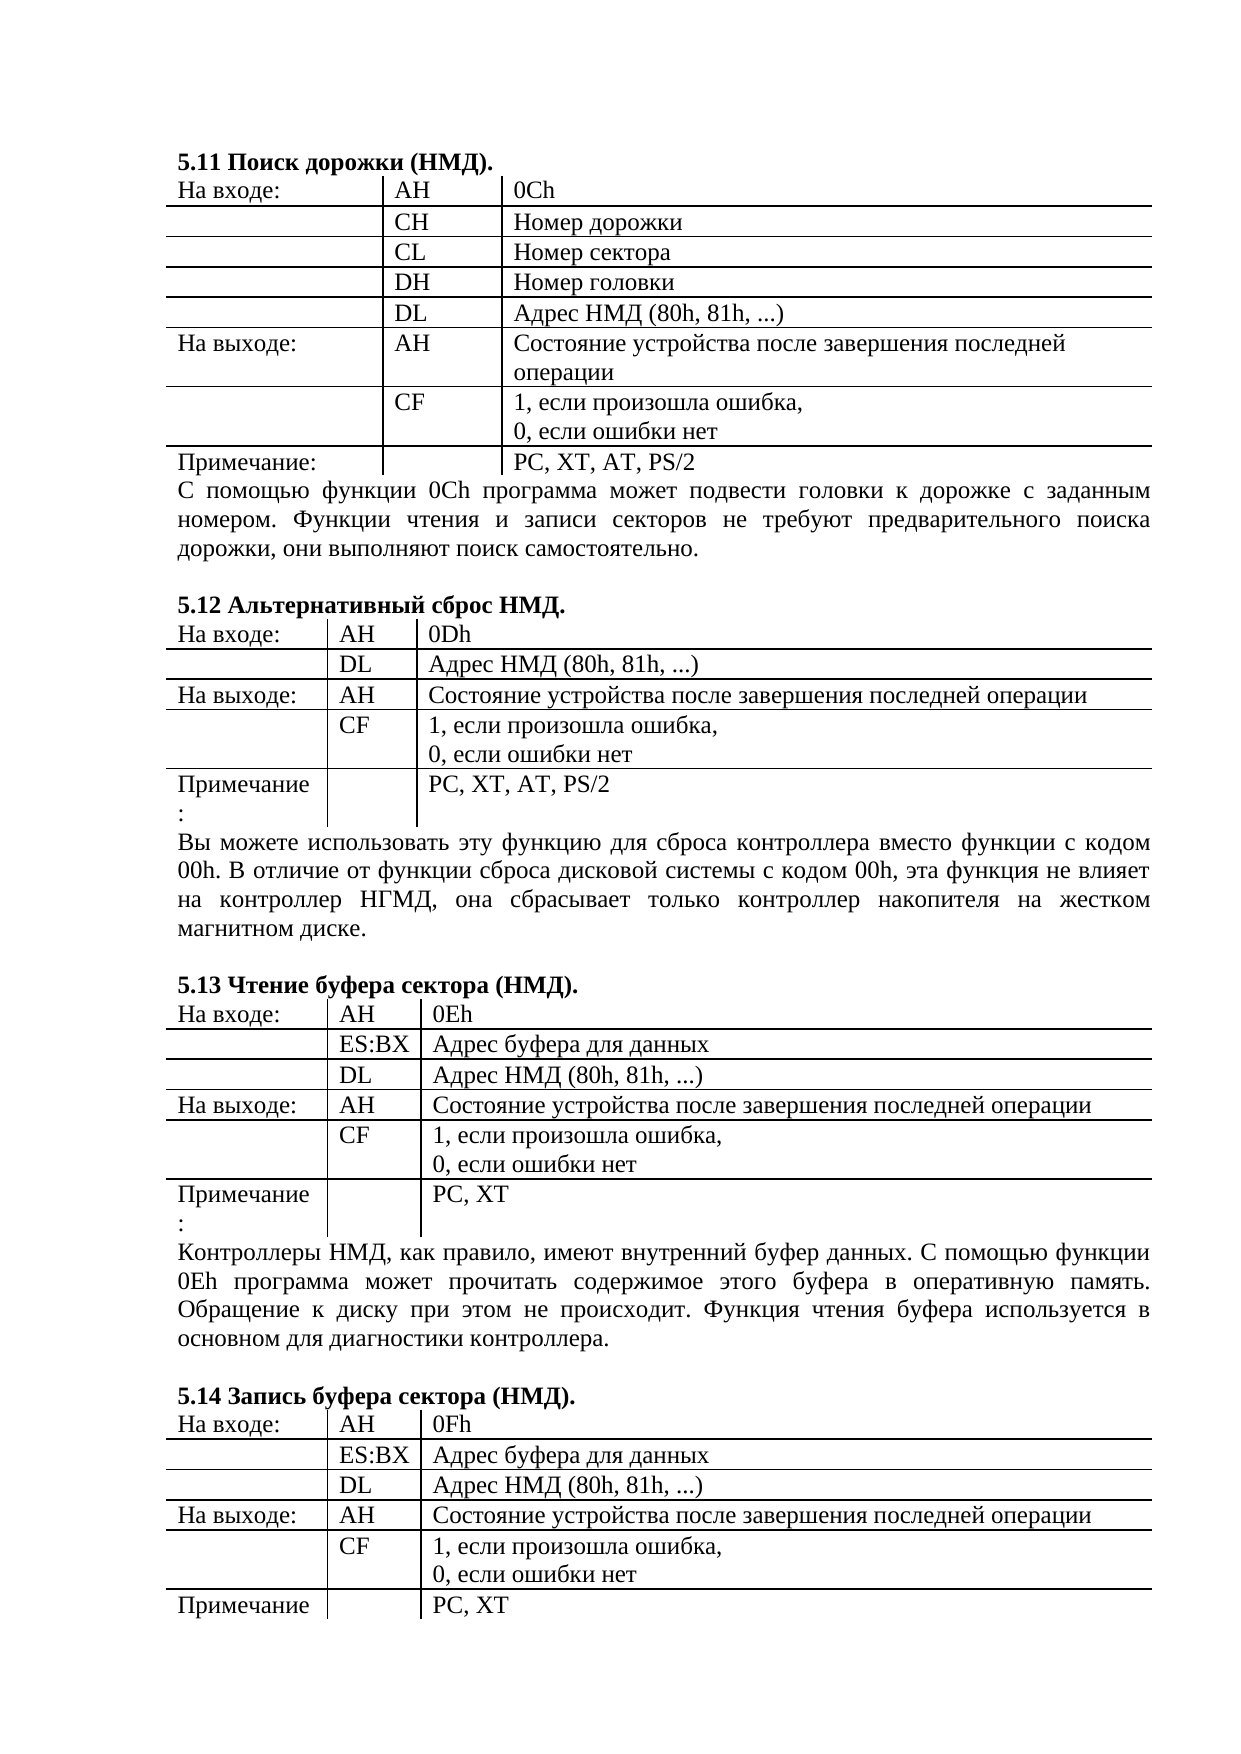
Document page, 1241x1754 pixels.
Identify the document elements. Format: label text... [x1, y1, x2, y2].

table_cell [166, 207, 382, 236]
table_cell Номер сектора [503, 237, 1152, 266]
text Вы можете использовать эту функцию для сброса контроллера вместо функции с кодом 00h. В отличие от функции сброса дисковой системы с кодом 00h, эта функция не влияет на контроллер НГМД, она сбрасывает только контроллер накопителя на жестком магнитном диске. [177, 827, 1152, 942]
table_cell На выходе: [166, 328, 382, 386]
table_header 0Fh [422, 1410, 1152, 1438]
table_cell 1, если произошла ошибка, 0, если ошибки нет [422, 1531, 1152, 1588]
table_cell CL [384, 237, 501, 266]
table_cell Состояние устройства после завершения последней операции [418, 680, 1152, 708]
text 5.13 Чтение буфера сектора (НМД). [177, 970, 1152, 999]
table_cell PC, XT [422, 1180, 1152, 1237]
table_cell [166, 650, 327, 678]
text С помощью функции 0Ch программа может подвести головки к дорожке с заданным номером. Функции чтения и записи секторов не требуют предварительного поиска дорожки, они выполняют поиск самостоятельно. [177, 475, 1152, 562]
table_header AH [384, 176, 501, 205]
table_cell [166, 1440, 327, 1468]
table_header На входе: [166, 619, 327, 648]
text 5.12 Альтернативный сброс НМД. [177, 590, 1152, 619]
table_cell AH [384, 328, 501, 386]
table_cell [166, 237, 382, 266]
table_cell Состояние устройства после завершения последней операции [422, 1501, 1152, 1529]
table_cell ES:BX [328, 1440, 420, 1468]
table_cell Примечание: [166, 1590, 327, 1618]
table_cell DH [384, 268, 501, 296]
table_cell Адрес буфера для данных [422, 1440, 1152, 1468]
table_cell PC, XT, AT, PS/2 [418, 769, 1152, 827]
table_header 0Ch [503, 176, 1152, 205]
table_cell CH [384, 207, 501, 236]
table_cell На выходе: [166, 1090, 327, 1119]
table_cell [166, 710, 327, 768]
table_cell Примечание: [166, 769, 327, 827]
table_header 0Dh [418, 619, 1152, 648]
table_cell [166, 1030, 327, 1058]
table_cell [328, 1590, 420, 1618]
table_cell На выходе: [166, 1501, 327, 1529]
table_cell PC, XT, AT, PS/2 [503, 447, 1152, 475]
table_header На входе: [166, 1410, 327, 1438]
table_cell 1, если произошла ошибка, 0, если ошибки нет [503, 387, 1152, 445]
table_header На входе: [166, 999, 327, 1028]
table_header На входе: [166, 176, 382, 205]
text 5.14 Запись буфера сектора (НМД). [177, 1381, 1152, 1409]
table_cell DL [328, 650, 416, 678]
table_cell CF [328, 710, 416, 768]
text Контроллеры НМД, как правило, имеют внутренний буфер данных. С помощью функции 0Eh программа может прочитать содержимое этого буфера в оперативную память. Обращение к диску при этом не происходит. Функция чтения буфера используется в основном для диагностики контроллера. [177, 1237, 1152, 1352]
table_cell [328, 1180, 420, 1237]
table_cell CF [384, 387, 501, 445]
table_cell 1, если произошла ошибка, 0, если ошибки нет [418, 710, 1152, 768]
table_cell CF [328, 1531, 420, 1588]
table_cell AH [328, 1090, 420, 1119]
table_cell DL [328, 1060, 420, 1088]
table_cell Состояние устройства после завершения последней операции [422, 1090, 1152, 1119]
table_cell Состояние устройства после завершения последней операции [503, 328, 1152, 386]
table_cell ES:BX [328, 1030, 420, 1058]
table_header AH [328, 999, 420, 1028]
table_cell [166, 1121, 327, 1178]
table_cell CF [328, 1121, 420, 1178]
table_cell [166, 1060, 327, 1088]
table_cell Примечание: [166, 1180, 327, 1237]
table_cell [384, 447, 501, 475]
table_cell Адрес НМД (80h, 81h, ...) [503, 298, 1152, 327]
table_cell DL [328, 1470, 420, 1499]
table_header AH [328, 619, 416, 648]
table_cell Адрес НМД (80h, 81h, ...) [422, 1470, 1152, 1499]
table_cell [328, 769, 416, 827]
table_cell Примечание: [166, 447, 382, 475]
table_cell На выходе: [166, 680, 327, 708]
table_cell 1, если произошла ошибка, 0, если ошибки нет [422, 1121, 1152, 1178]
table_header AH [328, 1410, 420, 1438]
table_cell [166, 1470, 327, 1499]
table_cell Адрес НМД (80h, 81h, ...) [422, 1060, 1152, 1088]
table_cell [166, 268, 382, 296]
table_cell Адрес буфера для данных [422, 1030, 1152, 1058]
table_cell DL [384, 298, 501, 327]
text 5.11 Поиск дорожки (НМД). [177, 147, 1152, 176]
table_cell AH [328, 1501, 420, 1529]
table_cell AH [328, 680, 416, 708]
table_header 0Eh [422, 999, 1152, 1028]
table_cell Адрес НМД (80h, 81h, ...) [418, 650, 1152, 678]
table_cell Номер головки [503, 268, 1152, 296]
table_cell [166, 387, 382, 445]
table_cell [166, 298, 382, 327]
table_cell PC, XT [422, 1590, 1152, 1618]
table_cell Номер дорожки [503, 207, 1152, 236]
table_cell [166, 1531, 327, 1588]
